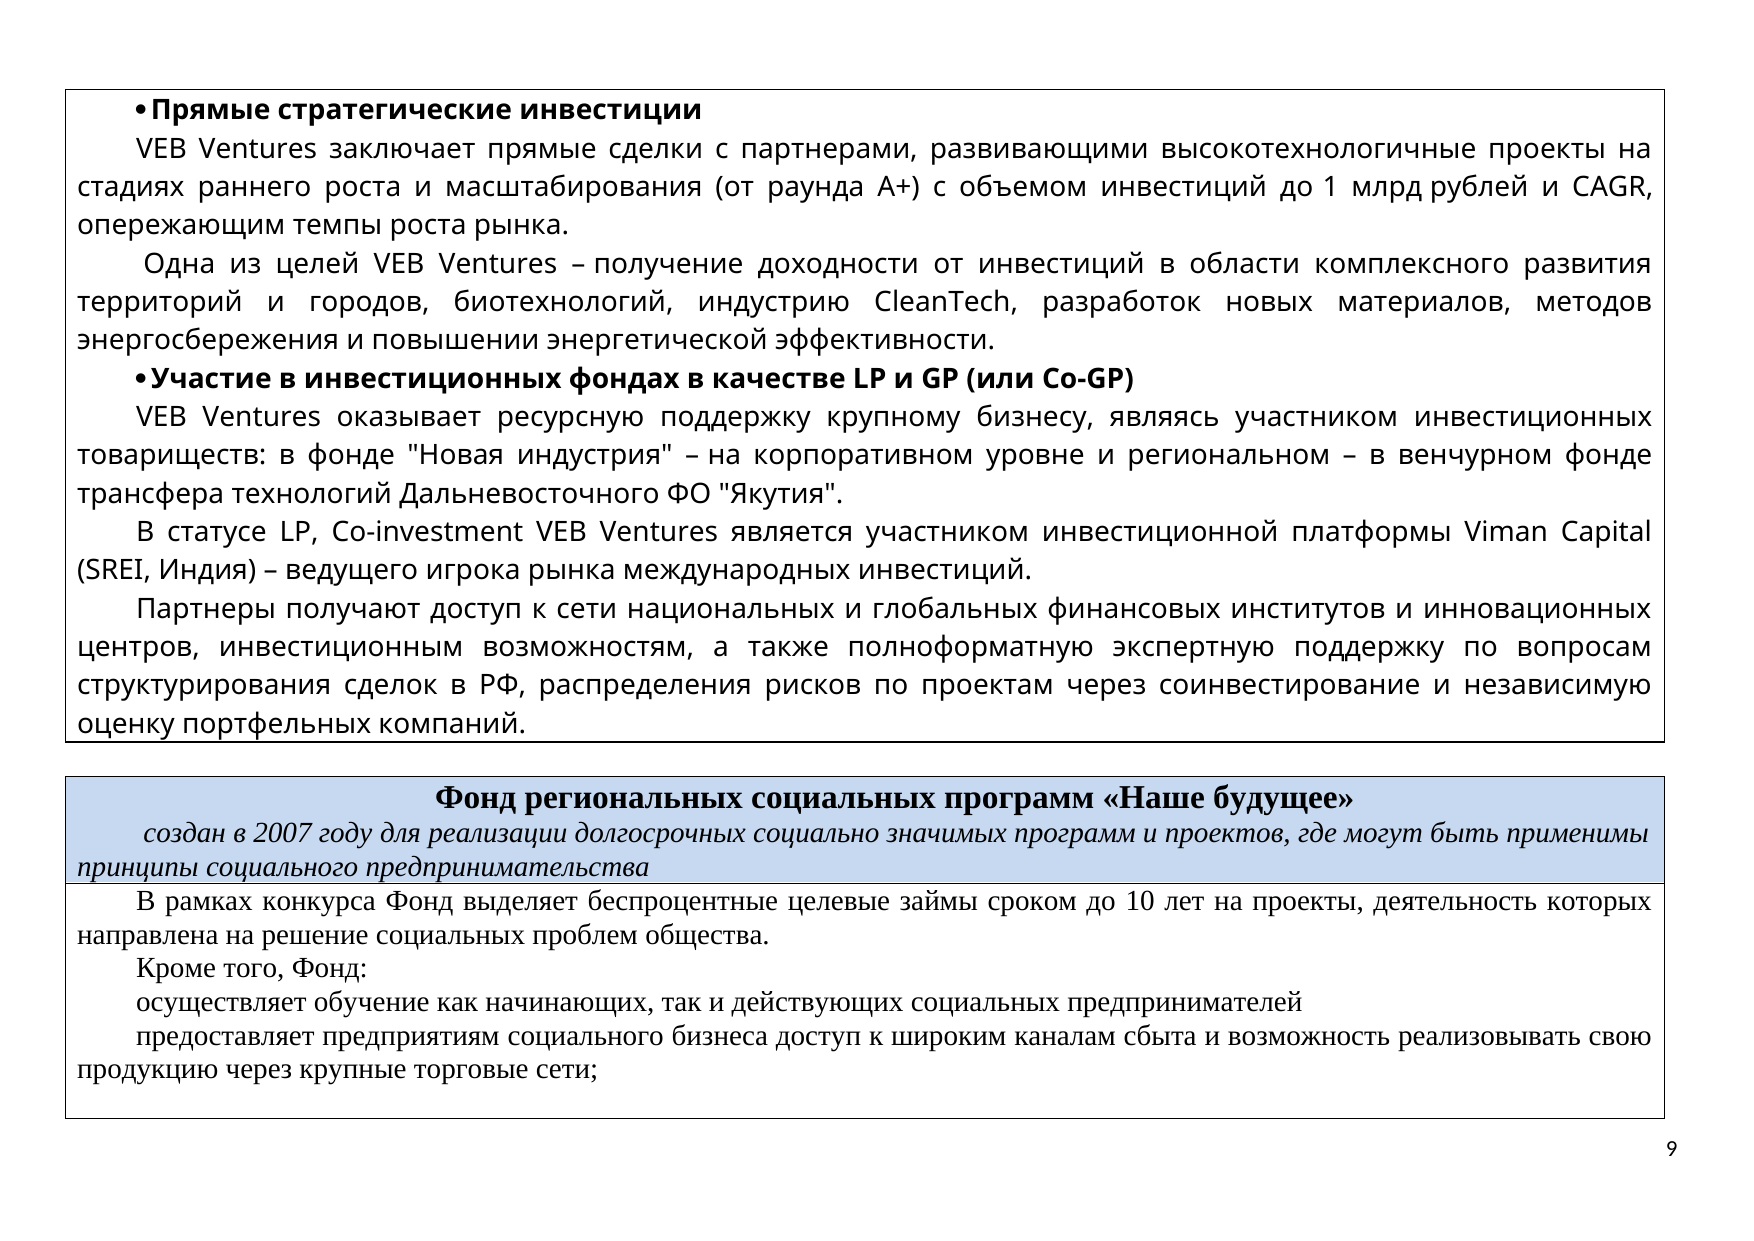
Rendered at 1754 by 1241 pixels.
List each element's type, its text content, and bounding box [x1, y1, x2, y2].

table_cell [66, 90, 1664, 741]
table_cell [66, 884, 1664, 1118]
table_header Фонд региональных социальных программ «Наше будущее» создан в 2007 году для реализации долгосрочных социально значимых программ и проектов, где могут быть применимы принципы социального предпринимательства [66, 777, 1664, 882]
